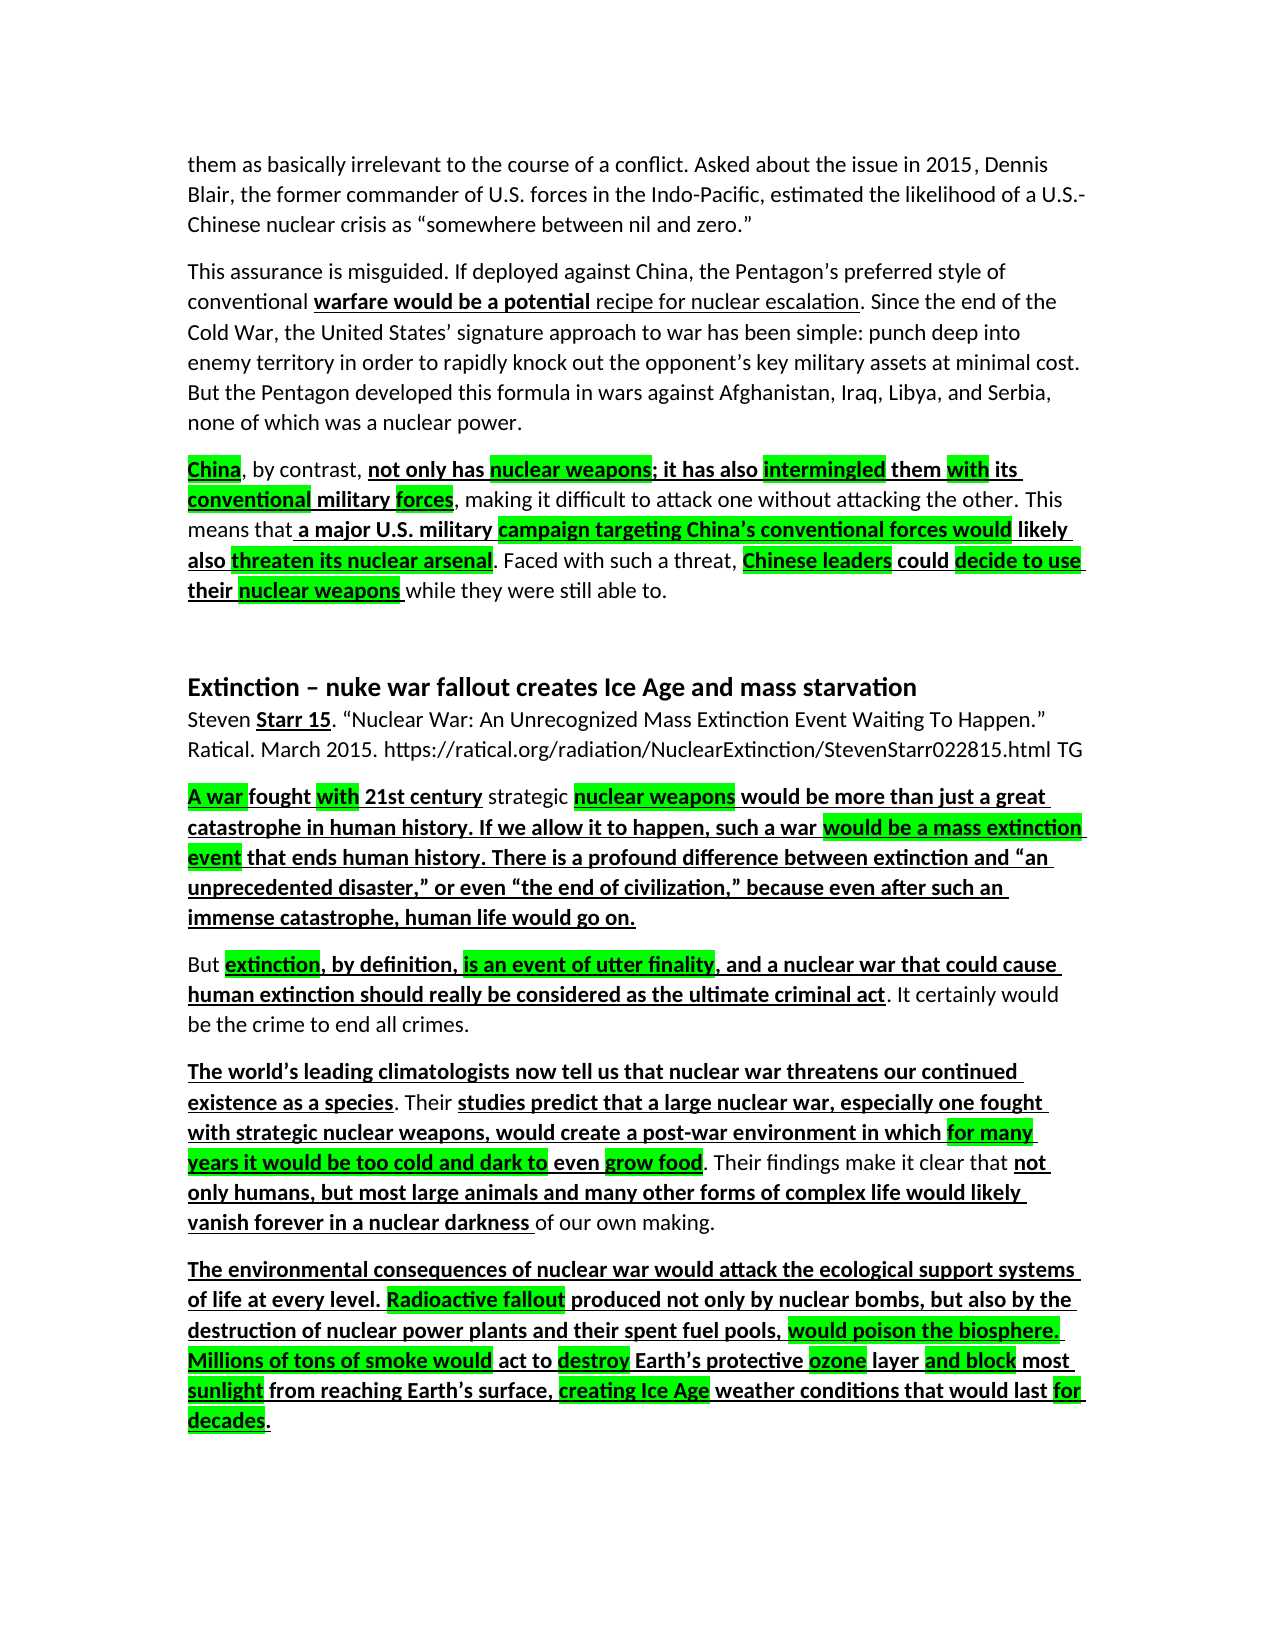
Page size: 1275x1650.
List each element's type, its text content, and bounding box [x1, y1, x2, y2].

text A war fought with 21st century strategic nuclear weapons would be more than just a great catastrophe in human history. If we allow it to happen, such a war would be a mass extinction event that ends human history. There is a profound difference between extinction and “an unprecedented disaster,” or even “the end of civilization,” because even after such an immense catastrophe, human life would go on. [187, 782, 1087, 837]
text A war fought with 21st century strategic nuclear weapons would be more than just a great catastrophe in human history. If we allow it to happen, such a war would be a mass extinction event that ends human history. There is a profound difference between extinction and “an unprecedented disaster,” or even “the end of civilization,” because even after such an immense catastrophe, human life would go on. [187, 838, 1087, 931]
subtitle Extinction – nuke war fallout creates Ice Age and mass starvation [187, 670, 1087, 703]
text The world’s leading climatologists now tell us that nuclear war threatens our continued existence as a species. Their studies predict that a large nuclear war, especially one fought with strategic nuclear weapons, would create a post-war environment in which for many years it would be too cold and dark to even grow food. Their findings make it clear that not only humans, but most large animals and many other forms of complex life would likely vanish forever in a nuclear darkness of our own making. [187, 1057, 1087, 1237]
text The environmental consequences of nuclear war would attack the ecological support systems of life at every level. Radioactive fallout produced not only by nuclear bombs, but also by the destruction of nuclear power plants and their spent fuel pools, would poison the biosphere. Millions of tons of smoke would act to destroy Earth’s protective ozone layer and block most sunlight from reaching Earth’s surface, creating Ice Age weather conditions that would last for decades. [187, 1255, 1087, 1434]
text But extinction, by definition, is an event of utter finality, and a nuclear war that could cause human extinction should really be considered as the ultimate criminal act. It certainly would be the crime to end all crimes. [187, 950, 1087, 1039]
text China, by contrast, not only has nuclear weapons; it has also intermingled them with its conventional military forces, making it difficult to attack one without attacking the other. This means that a major U.S. military campaign targeting China’s conventional forces would likely also threaten its nuclear arsenal. Faced with such a threat, Chinese leaders could decide to use their nuclear weapons while they were still able to. [187, 455, 1087, 604]
text Steven Starr 15. “Nuclear War: An Unrecognized Mass Extinction Event Waiting To Happen.” Ratical. March 2015. https://ratical.org/radiation/NuclearExtinction/StevenStarr022815.html TG [187, 705, 1087, 764]
text This assurance is misguided. If deployed against China, the Pentagon’s preferred style of conventional warfare would be a potential recipe for nuclear escalation. Since the end of the Cold War, the United States’ signature approach to war has been simple: punch deep into enemy territory in order to rapidly knock out the opponent’s key military assets at minimal cost. But the Pentagon developed this formula in wars against Afghanistan, Iraq, Libya, and Serbia, none of which was a nuclear power. [187, 257, 1087, 436]
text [187, 150, 1087, 238]
